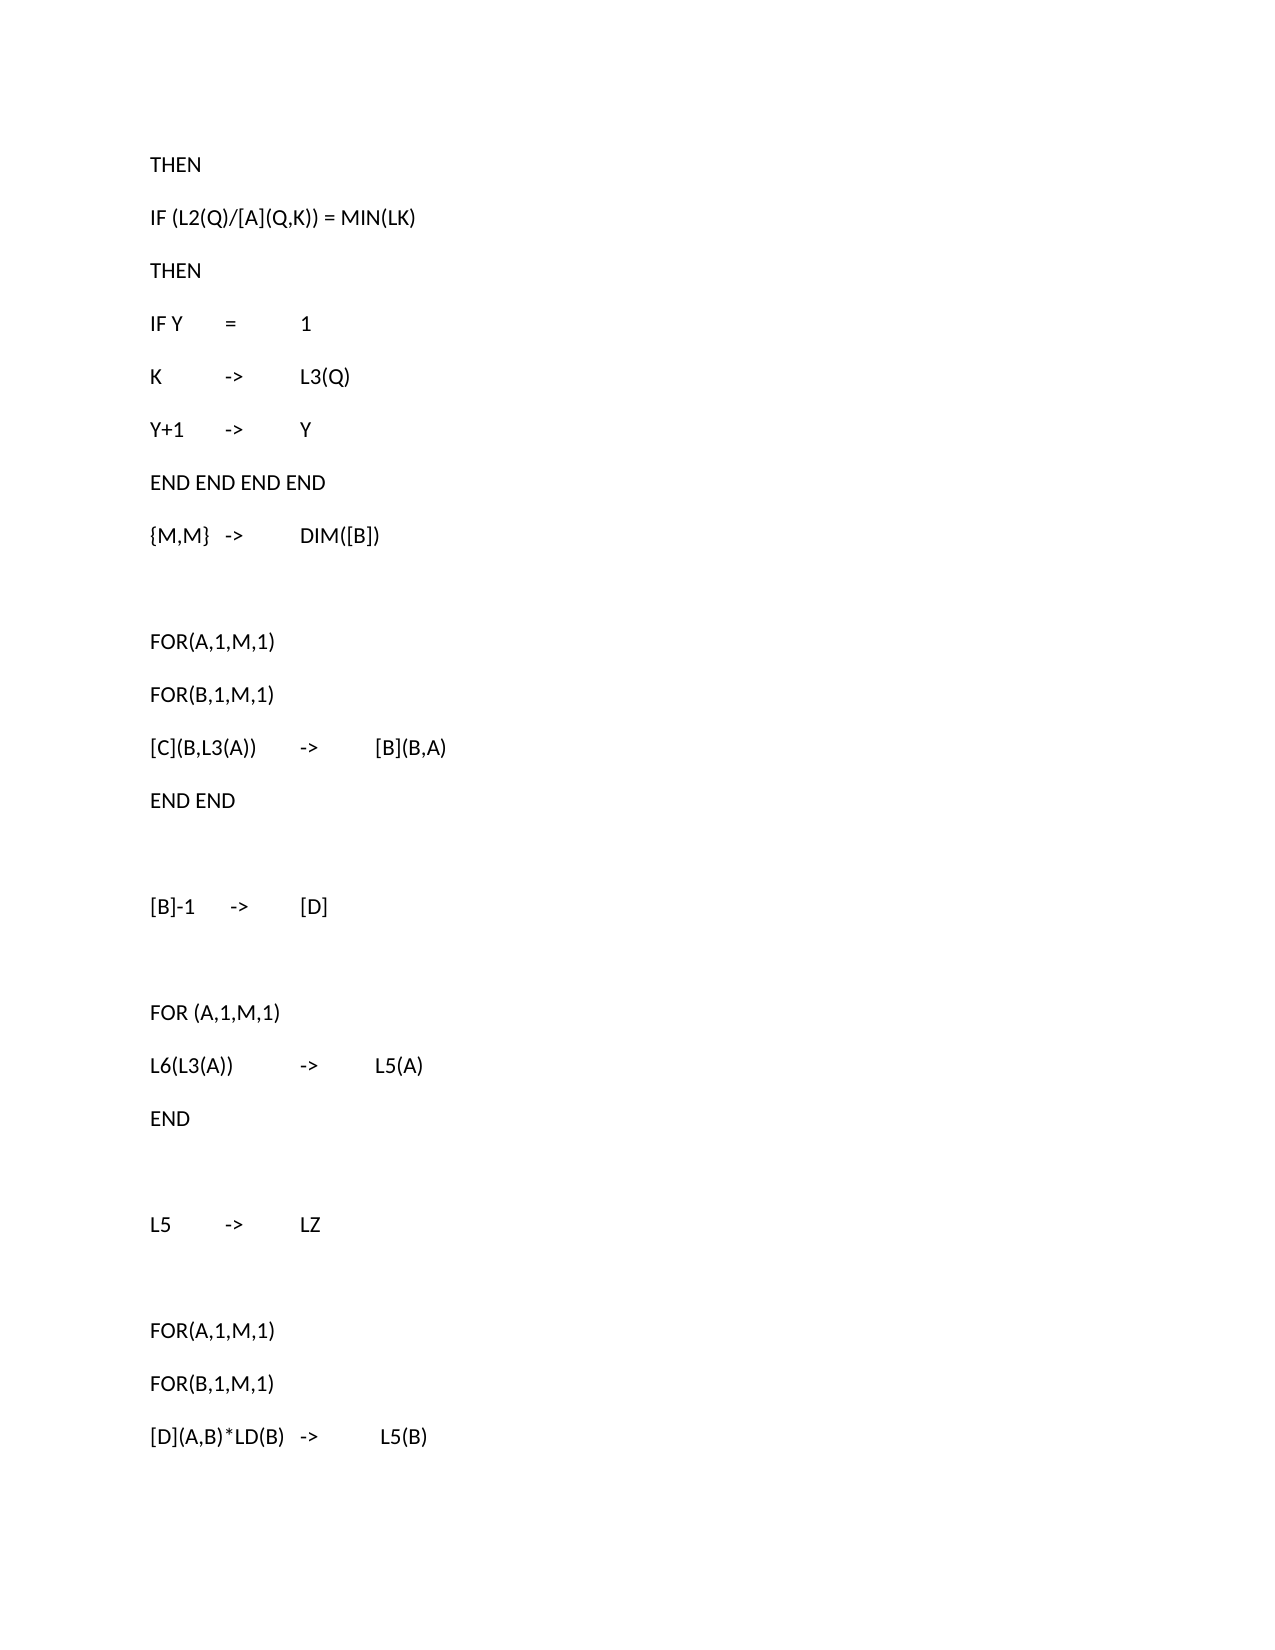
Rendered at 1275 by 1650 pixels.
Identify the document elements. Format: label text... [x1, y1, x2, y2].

text FOR (A,1,M,1) [150, 998, 1125, 1026]
text END END [150, 786, 1125, 814]
text {M,M} -> DIM([B]) [150, 521, 1125, 549]
text L5 -> LZ [150, 1210, 1125, 1238]
text L6(L3(A)) -> L5(A) [150, 1051, 1125, 1079]
text [D](A,B)*LD(B) -> L5(B) [150, 1422, 1125, 1451]
text Y+1 -> Y [150, 415, 1125, 443]
text IF (L2(Q)/[A](Q,K)) = MIN(LK) [150, 203, 1125, 231]
text FOR(B,1,M,1) [150, 1369, 1125, 1397]
text [C](B,L3(A)) -> [B](B,A) [150, 733, 1125, 761]
text THEN [150, 256, 1125, 284]
text K -> L3(Q) [150, 362, 1125, 390]
text [B]-1 -> [D] [150, 892, 1125, 920]
text END [150, 1104, 1125, 1132]
text IF Y = 1 [150, 309, 1125, 337]
text FOR(B,1,M,1) [150, 680, 1125, 708]
text THEN [150, 150, 1125, 178]
text END END END END [150, 468, 1125, 496]
text FOR(A,1,M,1) [150, 1316, 1125, 1344]
text FOR(A,1,M,1) [150, 627, 1125, 655]
